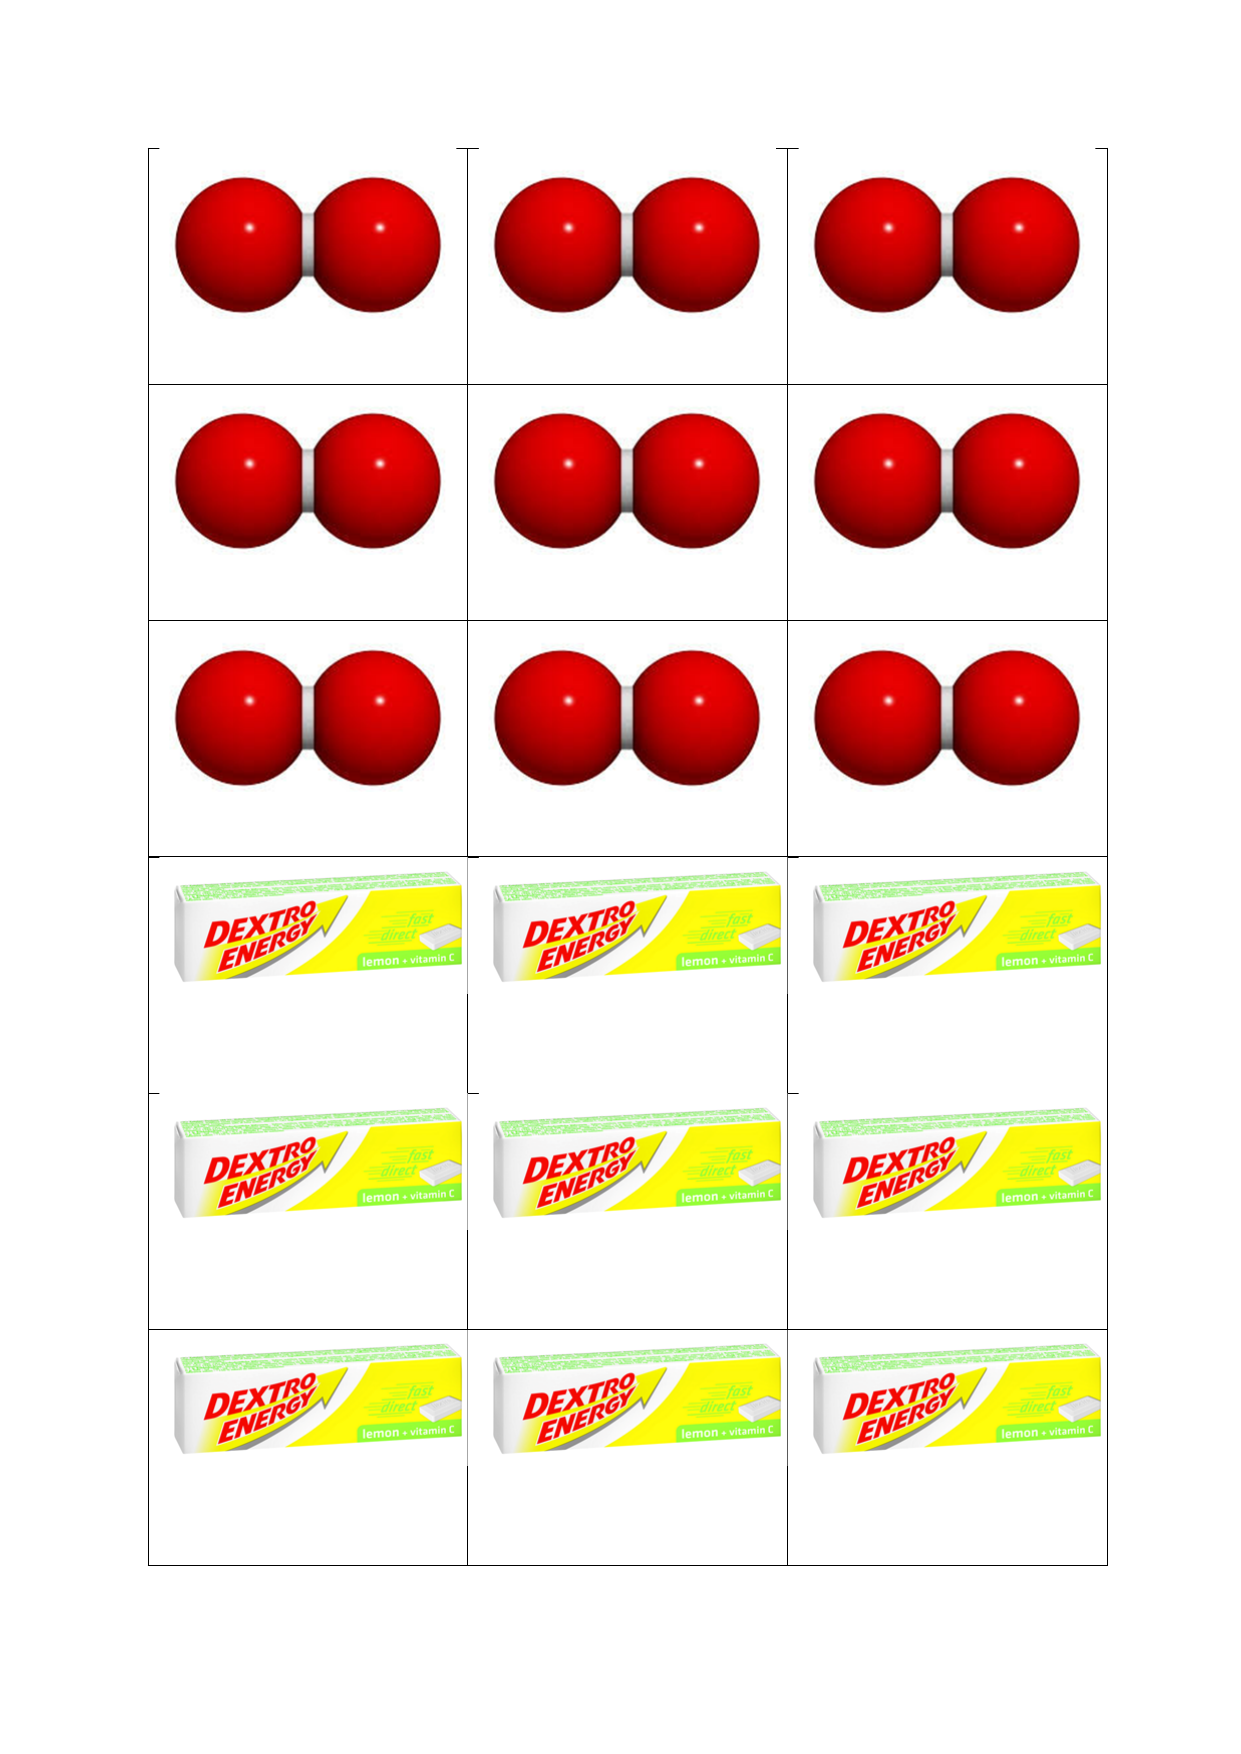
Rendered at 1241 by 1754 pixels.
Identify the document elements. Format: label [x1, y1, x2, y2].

picture [478, 857, 788, 994]
table_cell [149, 858, 467, 1093]
table_cell [468, 858, 787, 1093]
picture [798, 385, 1096, 578]
table_cell [788, 858, 1107, 1093]
table_cell [149, 1094, 467, 1329]
picture [159, 857, 468, 994]
picture [798, 857, 1107, 994]
picture [159, 1330, 468, 1466]
table_cell [149, 149, 467, 384]
picture [478, 1330, 788, 1466]
picture [159, 1093, 468, 1230]
picture [478, 148, 776, 342]
table_cell [788, 621, 1107, 856]
table_cell [468, 149, 787, 384]
picture [798, 621, 1096, 815]
table_cell [788, 1330, 1107, 1565]
table_cell [149, 1330, 467, 1565]
picture [478, 1093, 788, 1230]
table_cell [149, 621, 467, 856]
picture [159, 385, 457, 578]
picture [478, 385, 776, 578]
picture [798, 1093, 1107, 1230]
table_cell [149, 385, 467, 620]
table_cell [468, 1094, 787, 1329]
table_cell [468, 621, 787, 856]
picture [159, 148, 457, 342]
table_cell [788, 385, 1107, 620]
table_cell [468, 385, 787, 620]
picture [478, 621, 776, 815]
table_cell [788, 149, 1107, 384]
table_cell [468, 1330, 787, 1565]
picture [798, 148, 1096, 342]
picture [798, 1330, 1107, 1466]
table_cell [788, 1094, 1107, 1329]
picture [159, 621, 457, 815]
